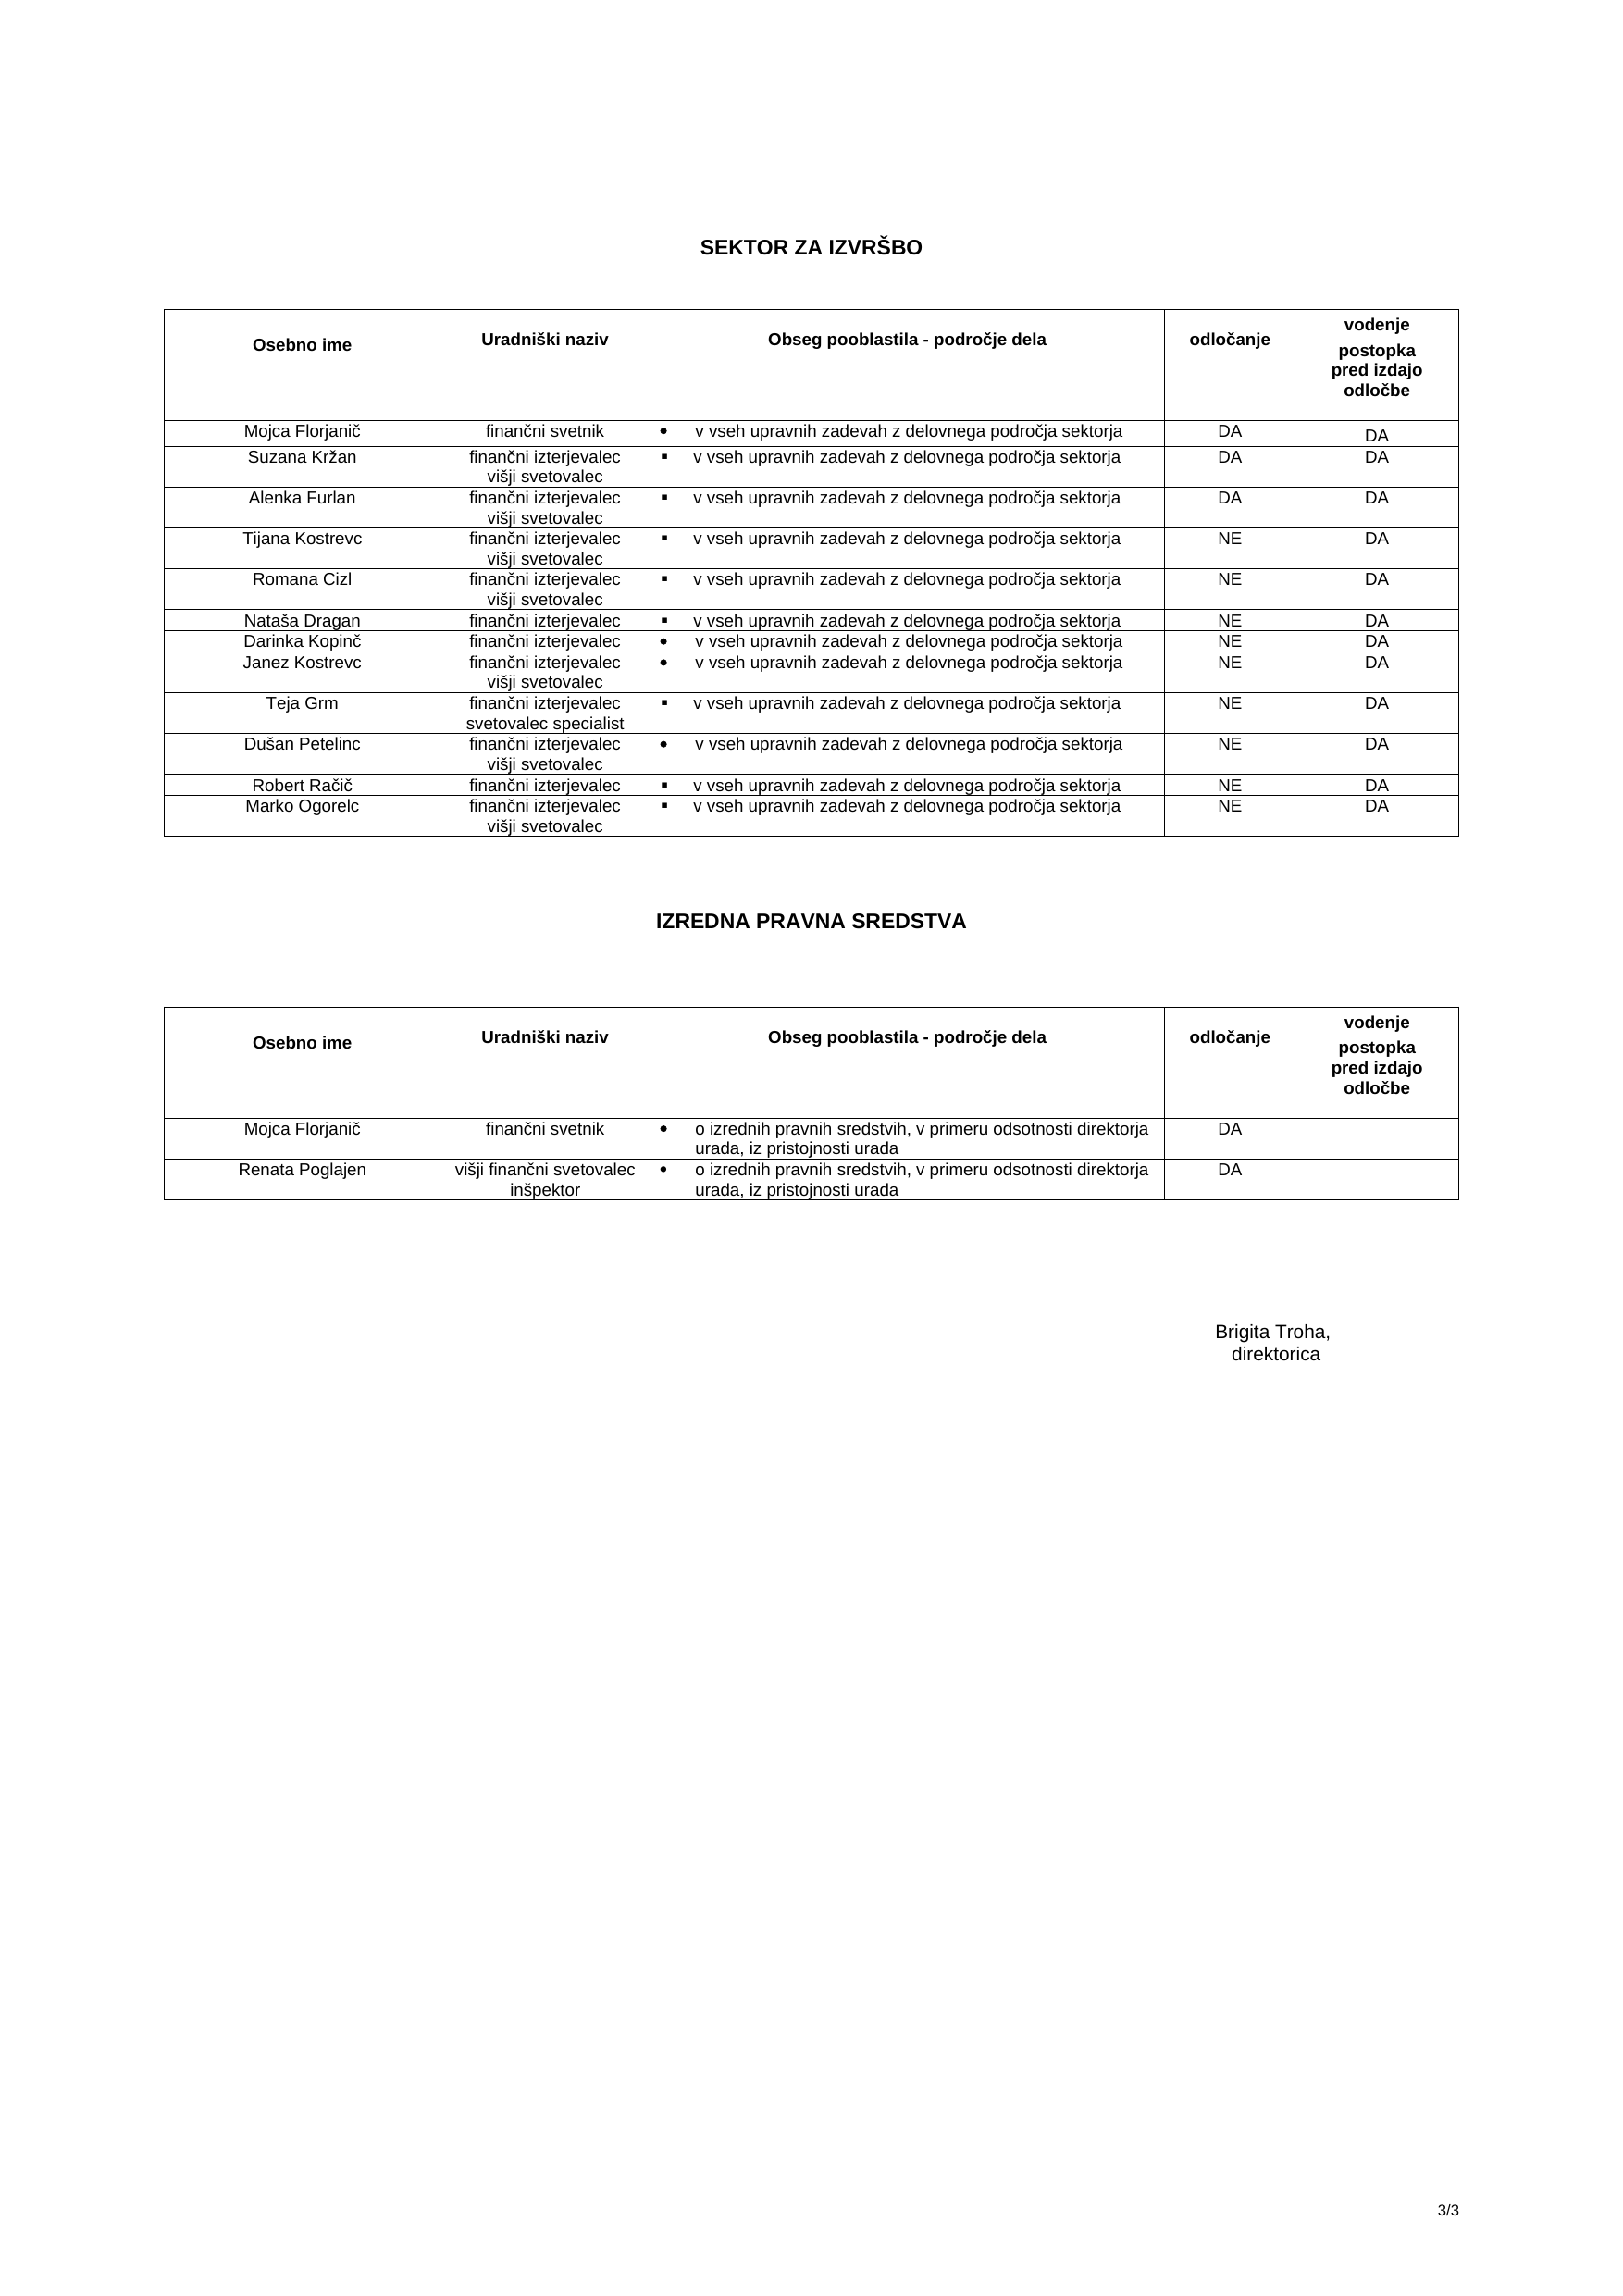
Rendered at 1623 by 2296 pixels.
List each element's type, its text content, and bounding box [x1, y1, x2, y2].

table_cell Mojca Florjanič [165, 421, 440, 446]
table_cell višji finančni svetovalec inšpektor [440, 1160, 650, 1199]
table_cell v vseh upravnih zadevah z delovnega področja sektorja [650, 488, 1164, 527]
table_cell [1295, 1160, 1458, 1199]
table_cell NE [1165, 775, 1295, 795]
table_header odločanje [1165, 310, 1295, 419]
table_cell NE [1165, 631, 1295, 652]
table_cell DA [1165, 421, 1295, 446]
table_cell finančni svetnik [440, 421, 650, 446]
table_cell NE [1165, 652, 1295, 692]
table_cell Romana Cizl [165, 569, 440, 609]
table_cell v vseh upravnih zadevah z delovnega področja sektorja [650, 796, 1164, 836]
table_cell finančni izterjevalec višji svetovalec [440, 447, 650, 487]
table_cell v vseh upravnih zadevah z delovnega področja sektorja [650, 528, 1164, 568]
table_cell Janez Kostrevc [165, 652, 440, 692]
table_cell o izrednih pravnih sredstvih, v primeru odsotnosti direktorja urada, iz pristojnosti urada [650, 1160, 1164, 1199]
table_header vodenje postopka pred izdajo odločbe [1295, 1008, 1458, 1118]
table_cell DA [1165, 1160, 1295, 1199]
table_cell finančni izterjevalec višji svetovalec [440, 528, 650, 568]
table_cell v vseh upravnih zadevah z delovnega področja sektorja [650, 569, 1164, 609]
table_header Osebno ime [165, 310, 440, 419]
text direktorica [1066, 1343, 1459, 1364]
table_header Osebno ime [165, 1008, 440, 1118]
table_cell v vseh upravnih zadevah z delovnega področja sektorja [650, 693, 1164, 733]
table_cell DA [1295, 421, 1458, 446]
table_cell finančni izterjevalec višji svetovalec [440, 796, 650, 836]
table_cell DA [1295, 796, 1458, 836]
table_cell DA [1295, 528, 1458, 568]
table_cell Teja Grm [165, 693, 440, 733]
table_cell v vseh upravnih zadevah z delovnega področja sektorja [650, 775, 1164, 795]
table_cell Suzana Kržan [165, 447, 440, 487]
table_cell NE [1165, 693, 1295, 733]
table_cell Mojca Florjanič [165, 1119, 440, 1159]
table_cell Robert Račič [165, 775, 440, 795]
table_cell v vseh upravnih zadevah z delovnega področja sektorja [650, 652, 1164, 692]
text SEKTOR ZA IZVRŠBO [164, 235, 1459, 260]
table_cell DA [1295, 610, 1458, 630]
table_cell Dušan Petelinc [165, 734, 440, 774]
table_cell DA [1295, 569, 1458, 609]
text IZREDNA PRAVNA SREDSTVA [164, 909, 1459, 934]
table_cell v vseh upravnih zadevah z delovnega področja sektorja [650, 734, 1164, 774]
table_cell v vseh upravnih zadevah z delovnega področja sektorja [650, 610, 1164, 630]
table_cell DA [1295, 693, 1458, 733]
table_cell o izrednih pravnih sredstvih, v primeru odsotnosti direktorja urada, iz pristojnosti urada [650, 1119, 1164, 1159]
table_header Obseg pooblastila - področje dela [650, 1008, 1164, 1118]
table_cell Tijana Kostrevc [165, 528, 440, 568]
table_cell finančni izterjevalec višji svetovalec [440, 569, 650, 609]
table_header Uradniški naziv [440, 1008, 650, 1118]
table_cell Marko Ogorelc [165, 796, 440, 836]
table_cell NE [1165, 569, 1295, 609]
text Brigita Troha, [164, 1321, 1459, 1343]
table_header odločanje [1165, 1008, 1295, 1118]
table_cell DA [1165, 488, 1295, 527]
table_cell DA [1295, 652, 1458, 692]
table_cell Darinka Kopinč [165, 631, 440, 652]
table_cell finančni izterjevalec [440, 631, 650, 652]
table_cell NE [1165, 528, 1295, 568]
table_cell NE [1165, 610, 1295, 630]
table_cell [1295, 1119, 1458, 1159]
table_cell finančni svetnik [440, 1119, 650, 1159]
table_cell finančni izterjevalec višji svetovalec [440, 652, 650, 692]
table_cell Renata Poglajen [165, 1160, 440, 1199]
table_cell DA [1295, 631, 1458, 652]
table_cell finančni izterjevalec višji svetovalec [440, 734, 650, 774]
table_cell DA [1295, 488, 1458, 527]
table_cell v vseh upravnih zadevah z delovnega področja sektorja [650, 421, 1164, 446]
table_cell finančni izterjevalec višji svetovalec [440, 488, 650, 527]
table_cell NE [1165, 796, 1295, 836]
table_cell DA [1295, 775, 1458, 795]
table_header vodenje postopka pred izdajo odločbe [1295, 310, 1458, 419]
table_cell finančni izterjevalec [440, 610, 650, 630]
table_cell v vseh upravnih zadevah z delovnega področja sektorja [650, 631, 1164, 652]
table_cell DA [1295, 734, 1458, 774]
table_header Obseg pooblastila - področje dela [650, 310, 1164, 419]
table_cell DA [1295, 447, 1458, 487]
table_cell finančni izterjevalec svetovalec specialist [440, 693, 650, 733]
table_cell finančni izterjevalec [440, 775, 650, 795]
table_cell NE [1165, 734, 1295, 774]
table_header Uradniški naziv [440, 310, 650, 419]
table_cell DA [1165, 447, 1295, 487]
table_cell v vseh upravnih zadevah z delovnega področja sektorja [650, 447, 1164, 487]
table_cell DA [1165, 1119, 1295, 1159]
table_cell Nataša Dragan [165, 610, 440, 630]
table_cell Alenka Furlan [165, 488, 440, 527]
